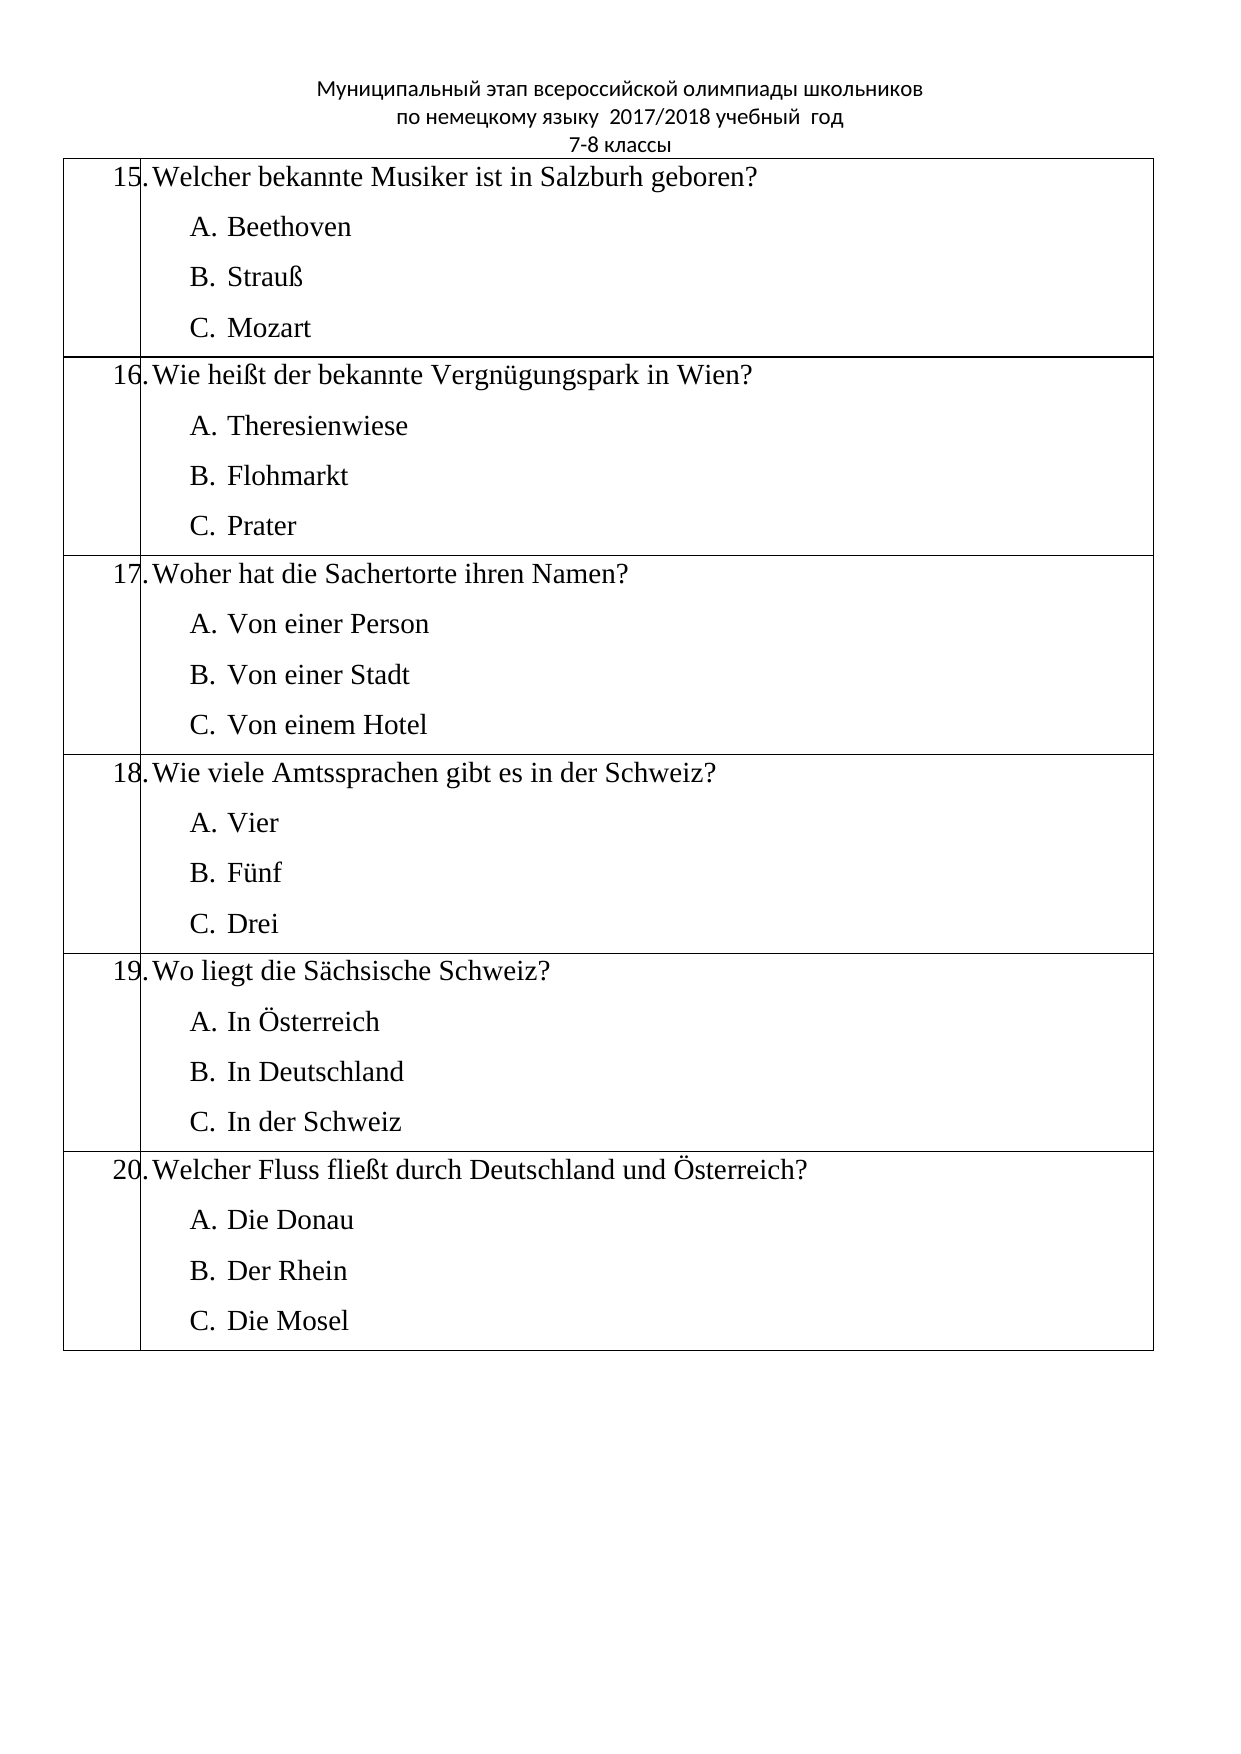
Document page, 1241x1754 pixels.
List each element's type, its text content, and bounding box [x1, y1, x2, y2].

table_cell Welcher Fluss fließt durch Deutschland und Österreich? Die Donau Der Rhein Die Mosel [141, 1152, 1153, 1350]
table_cell [64, 1152, 140, 1350]
table_cell [64, 358, 140, 555]
table_cell [64, 159, 140, 356]
table_cell Welcher bekannte Musiker ist in Salzburh geboren? Beethoven Strauß Mozart [141, 159, 1153, 356]
table_cell [64, 556, 140, 754]
table_cell Wie viele Amtssprachen gibt es in der Schweiz? Vier Fünf Drei [141, 755, 1153, 952]
table_cell [64, 755, 140, 952]
table_cell Wie heißt der bekannte Vergnügungspark in Wien? Theresienwiese Flohmarkt Prater [141, 358, 1153, 555]
table_cell Wo liegt die Sächsische Schweiz? In Österreich In Deutschland In der Schweiz [141, 954, 1153, 1151]
table_cell [64, 954, 140, 1151]
table_cell Woher hat die Sachertorte ihren Namen? Von einer Person Von einer Stadt Von einem Hotel [141, 556, 1153, 754]
